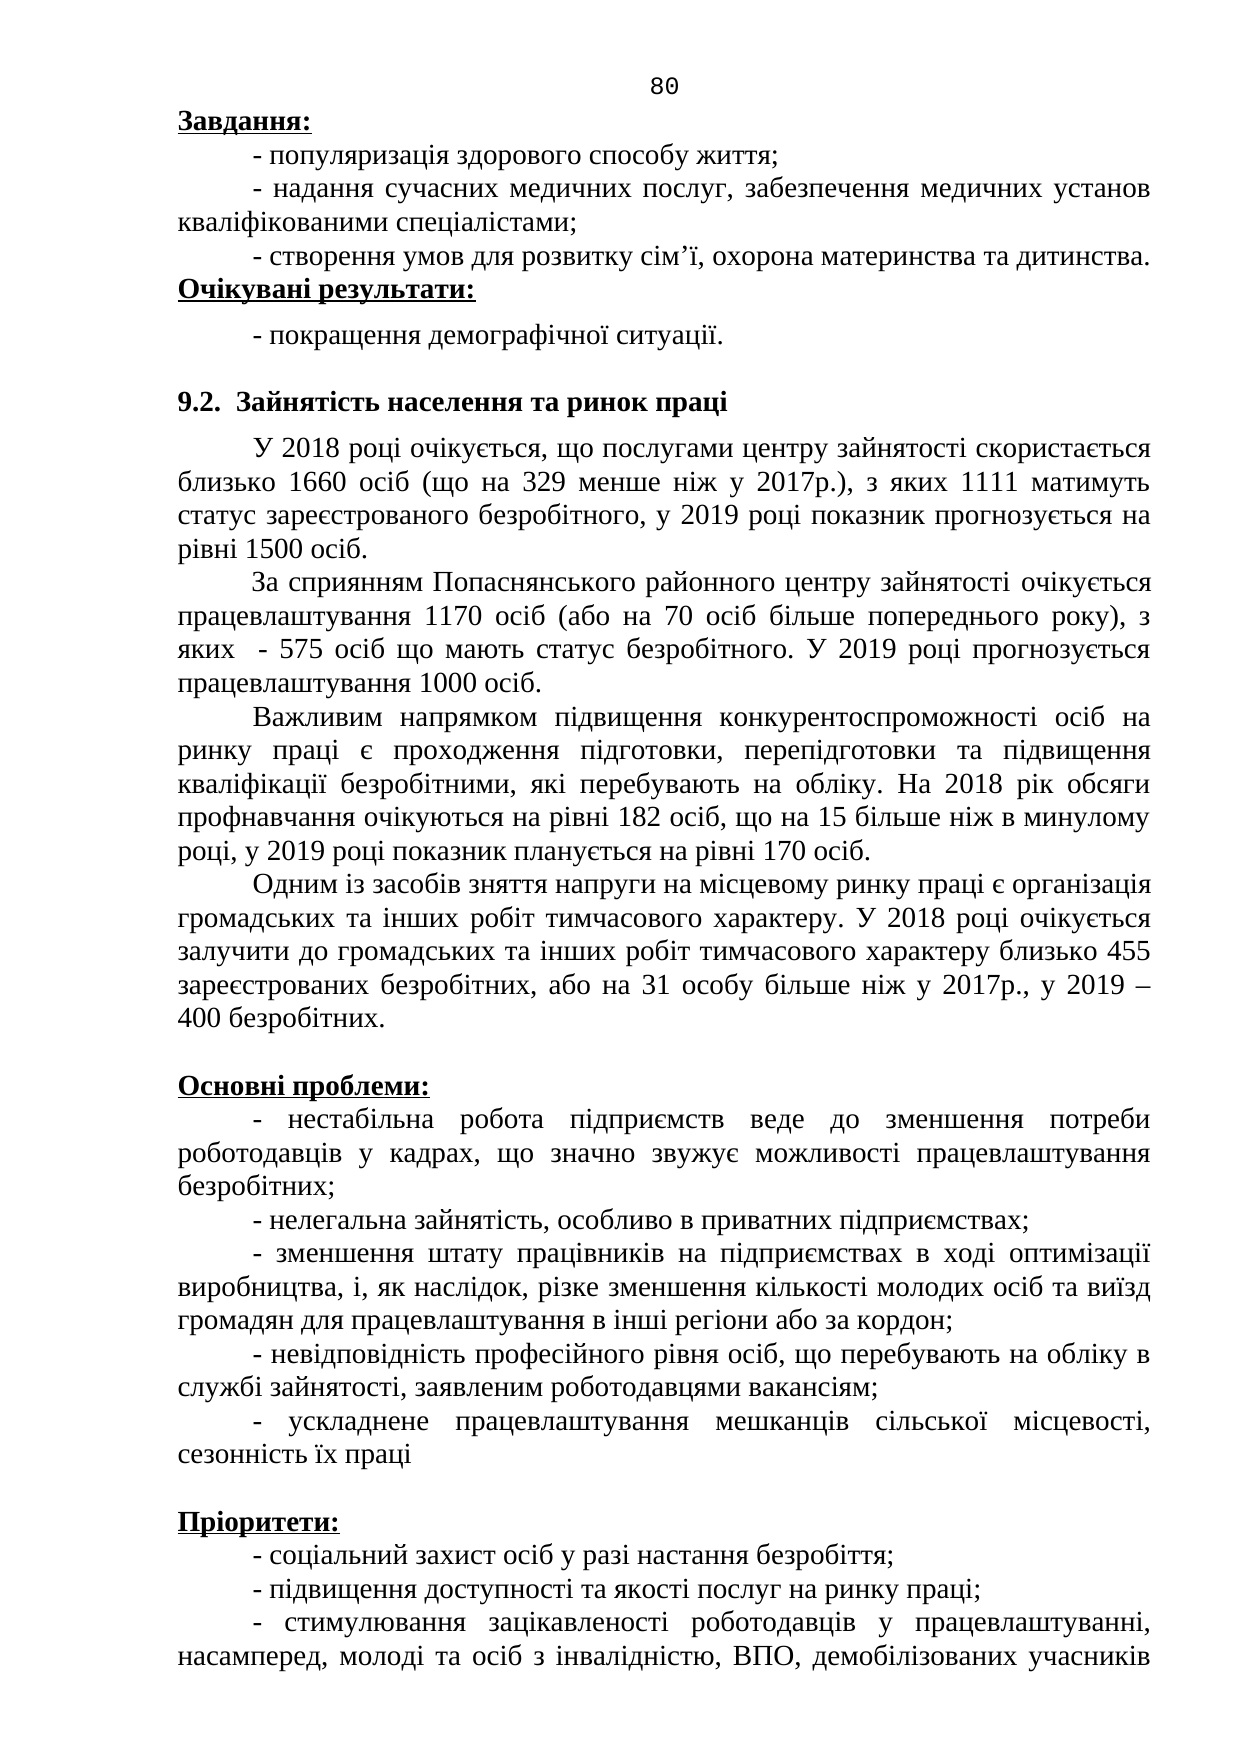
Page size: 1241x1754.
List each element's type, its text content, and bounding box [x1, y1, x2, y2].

text Важливим напрямком підвищення конкурентоспроможності осіб на ринку праці є проходження підготовки, перепідготовки та підвищення кваліфікації безробітними, які перебувають на обліку. На 2018 рік обсяги профнавчання очікуються на рівні 182 осіб, що на 15 більше ніж в минулому році, у 2019 році показник планується на рівні 170 осіб. [177, 699, 1152, 866]
text Основні проблеми: [177, 1068, 1152, 1101]
text - соціальний захист осіб у разі настання безробіття; [177, 1537, 1152, 1571]
text 9.2. Зайнятість населення та ринок праці [177, 384, 1152, 418]
text - створення умов для розвитку сім’ї, охорона материнства та дитинства. [177, 238, 1152, 271]
text - нелегальна зайнятість, особливо в приватних підприємствах; [177, 1202, 1152, 1235]
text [177, 1604, 1152, 1671]
text - ускладнене працевлаштування мешканців сільської місцевості, сезонність їх праці [177, 1403, 1152, 1470]
text - підвищення доступності та якості послуг на ринку праці; [177, 1571, 1152, 1604]
text - зменшення штату працівників на підприємствах в ході оптимізації виробництва, і, як наслідок, різке зменшення кількості молодих осіб та виїзд громадян для працевлаштування в інші регіони або за кордон; [177, 1235, 1152, 1336]
text Пріоритети: [177, 1504, 1152, 1537]
text Одним із засобів зняття напруги на місцевому ринку праці є організація громадських та інших робіт тимчасового характеру. У 2018 році очікується залучити до громадських та інших робіт тимчасового характеру близько 455 зареєстрованих безробітних, або на 31 особу більше ніж у 2017р., у 2019 – 400 безробітних. [177, 866, 1152, 1034]
text Завдання: [177, 103, 1152, 137]
text - надання сучасних медичних послуг, забезпечення медичних установ кваліфікованими спеціалістами; [177, 171, 1152, 238]
text Очікувані результати: [177, 271, 1152, 305]
text За сприянням Попаснянського районного центру зайнятості очікується працевлаштування 1170 осіб (або на 70 осіб більше попереднього року), з яких - 575 осіб що мають статус безробітного. У 2019 році прогнозується працевлаштування 1000 осіб. [177, 564, 1152, 699]
text У 2018 році очікується, що послугами центру зайнятості скористається близько 1660 осіб (що на 329 менше ніж у 2017р.), з яких 1111 матимуть статус зареєстрованого безробітного, у 2019 році показник прогнозується на рівні 1500 осіб. [177, 430, 1152, 564]
text - популяризація здорового способу життя; [177, 137, 1152, 171]
text - покращення демографічної ситуації. [177, 317, 1152, 351]
text - невідповідність професійного рівня осіб, що перебувають на обліку в службі зайнятості, заявленим роботодавцями вакансіям; [177, 1336, 1152, 1403]
text - нестабільна робота підприємств веде до зменшення потреби роботодавців у кадрах, що значно звужує можливості працевлаштування безробітних; [177, 1101, 1152, 1202]
